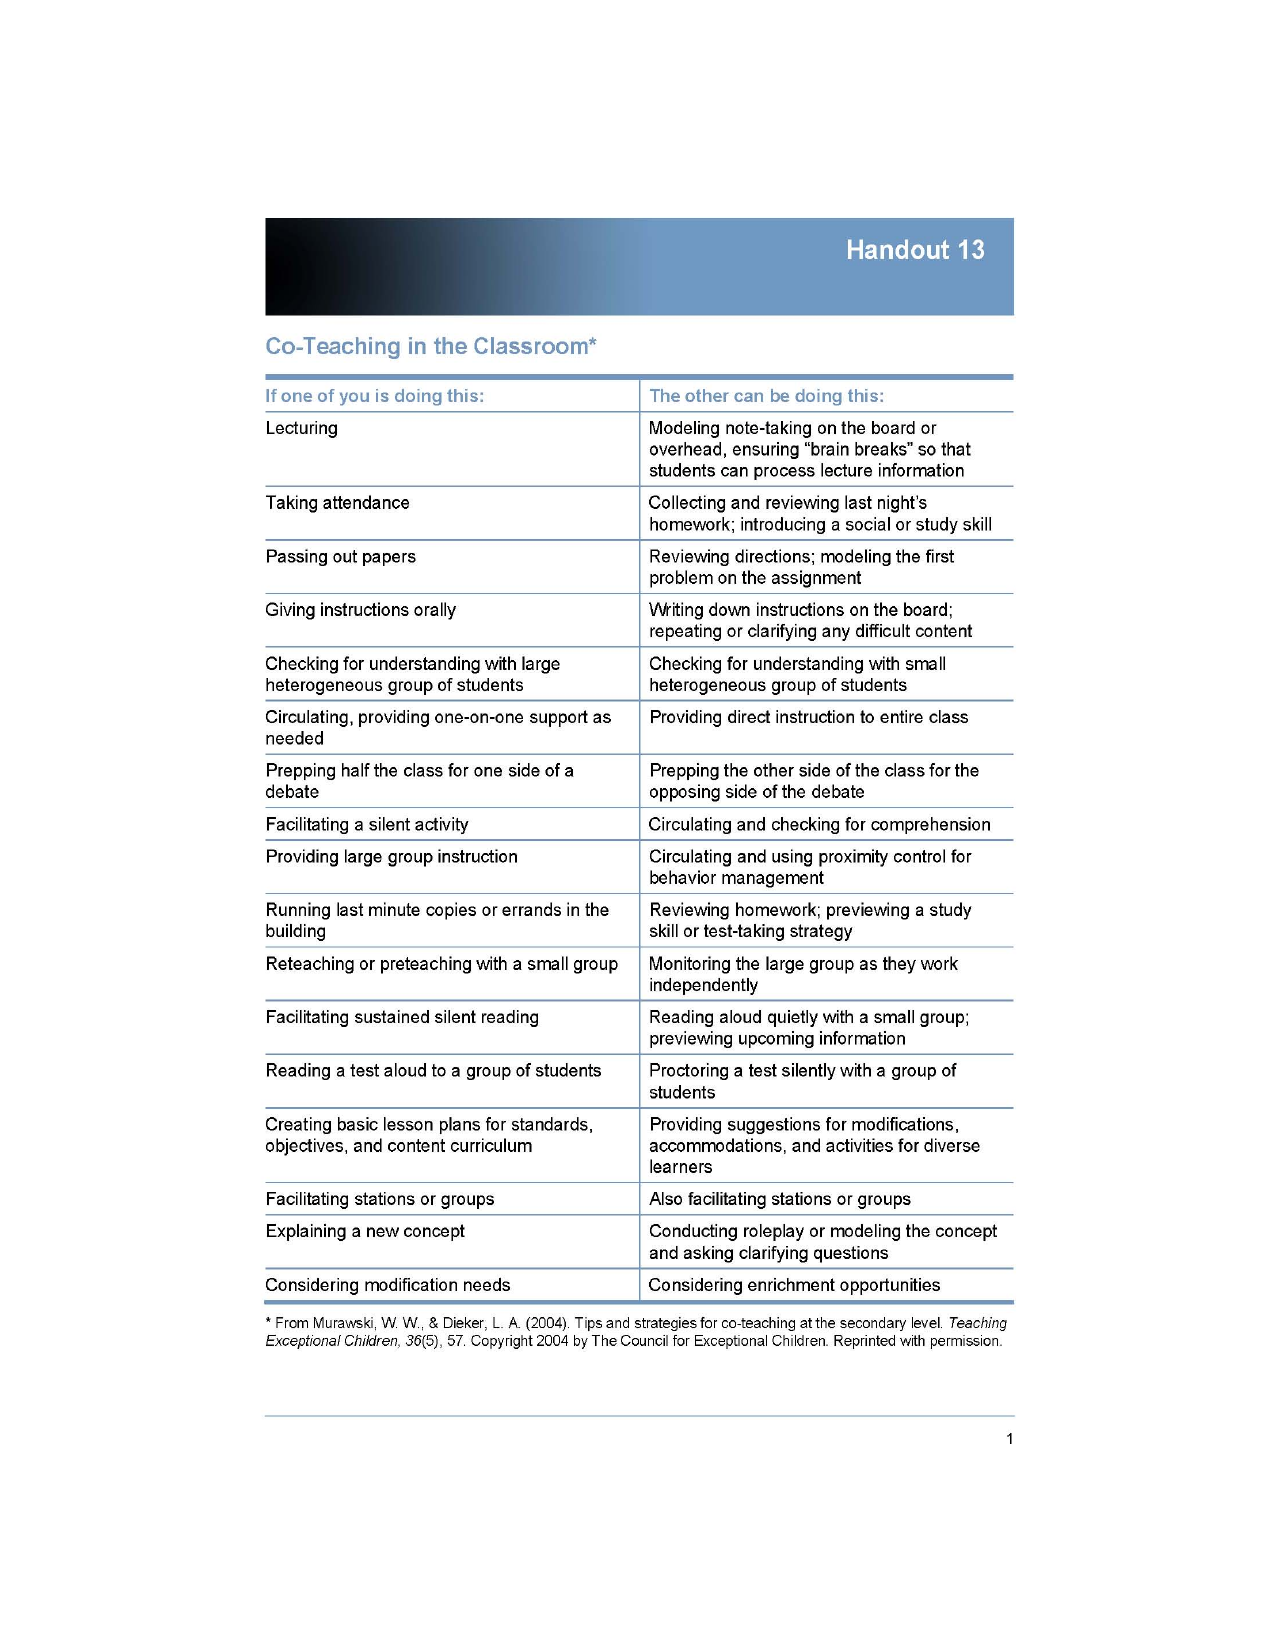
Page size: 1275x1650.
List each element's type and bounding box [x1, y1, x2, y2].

picture [150, 150, 1129, 1483]
